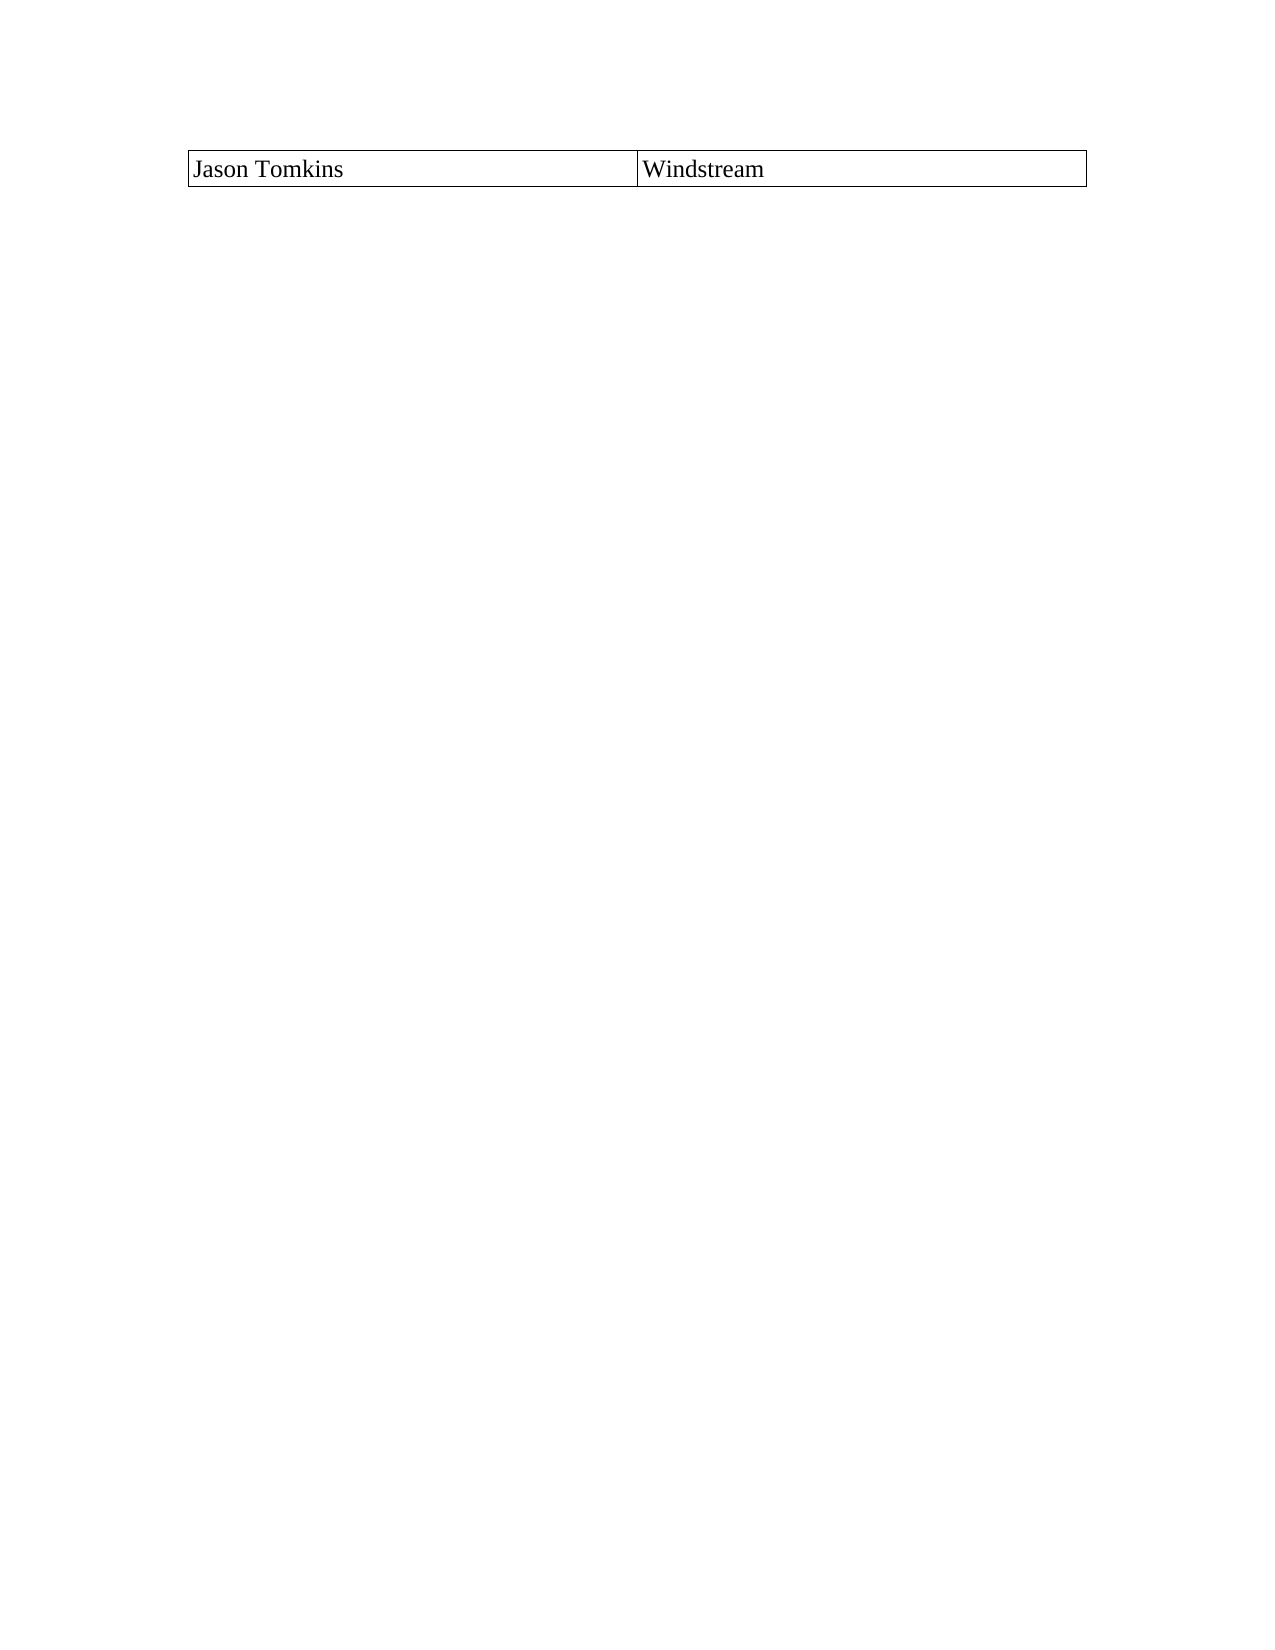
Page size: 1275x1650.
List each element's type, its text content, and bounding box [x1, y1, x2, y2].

table_cell Windstream [638, 151, 1086, 186]
table_cell Jason Tomkins [189, 151, 637, 186]
